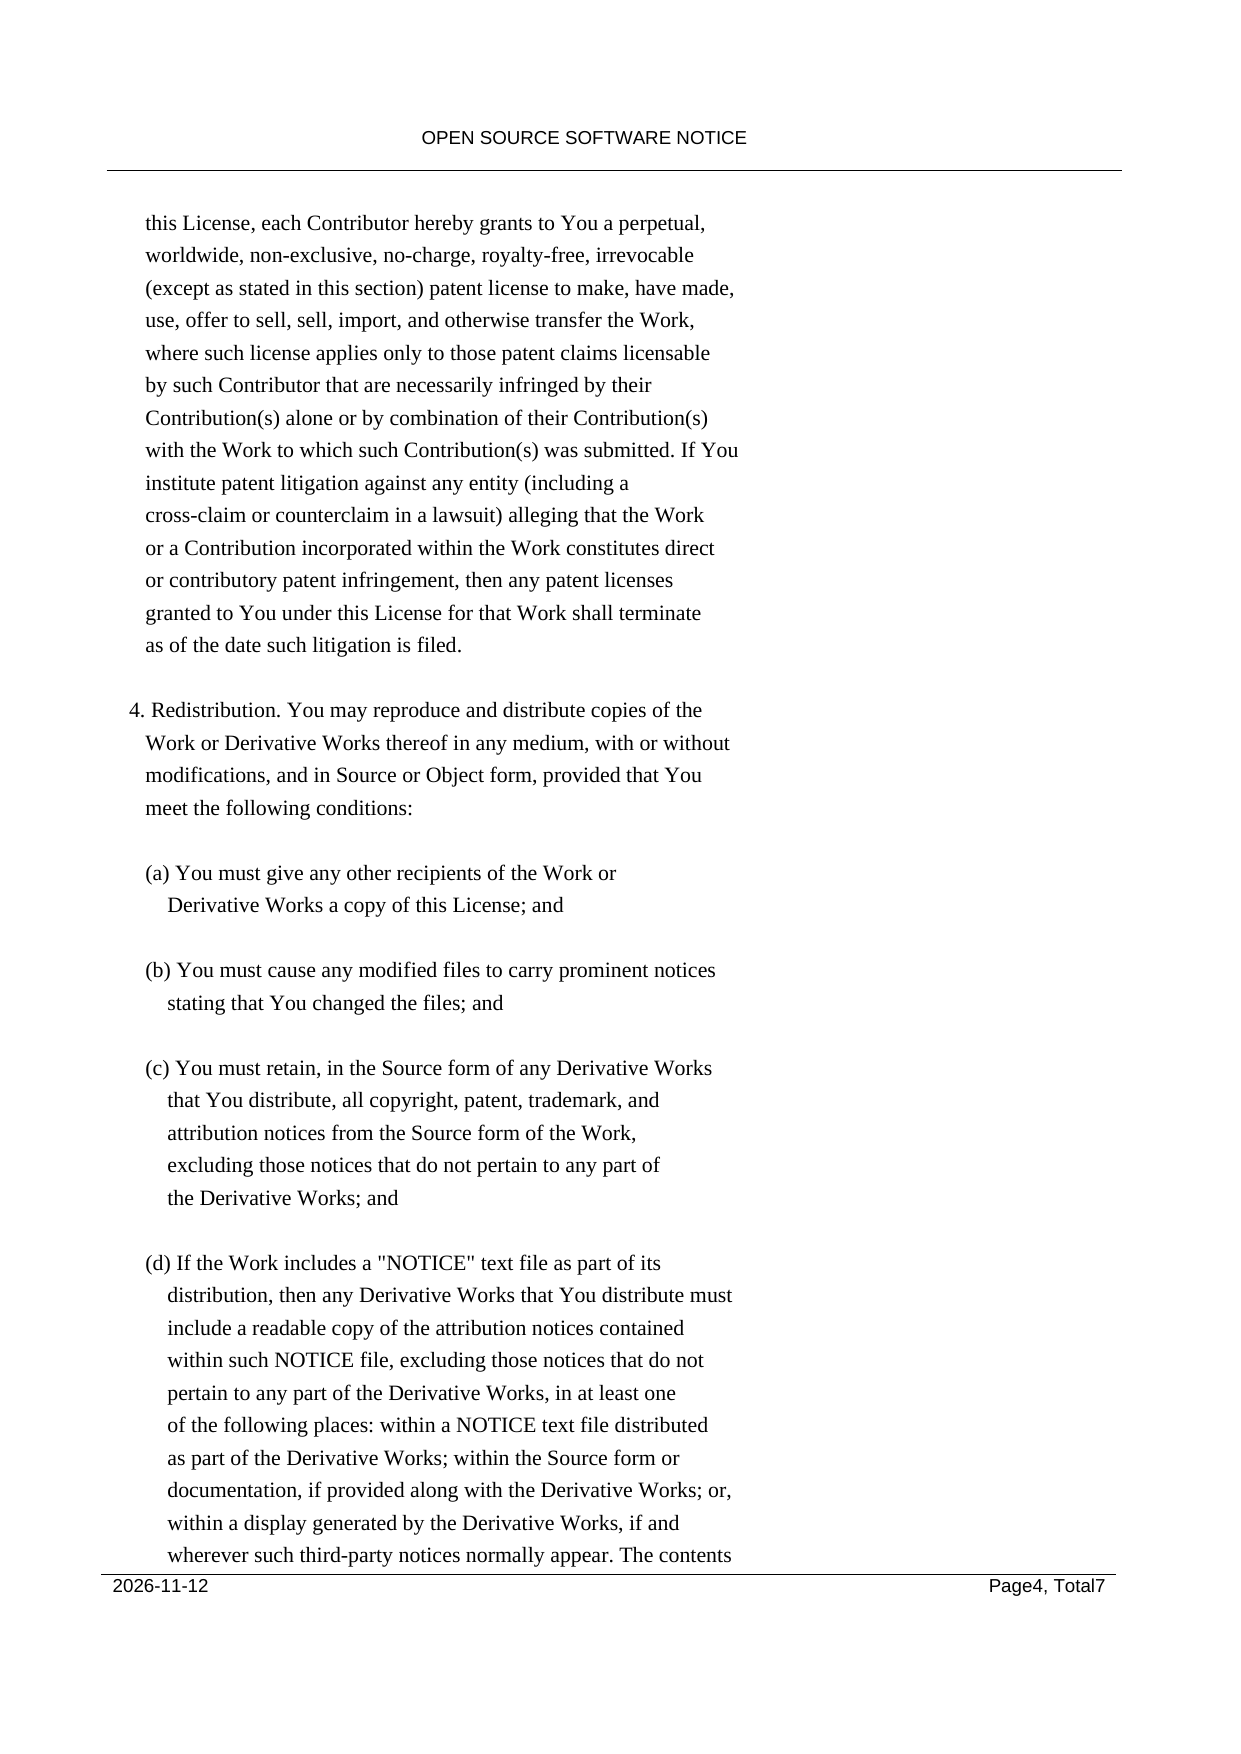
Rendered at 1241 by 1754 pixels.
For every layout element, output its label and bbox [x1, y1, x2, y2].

text [112, 206, 1128, 1571]
